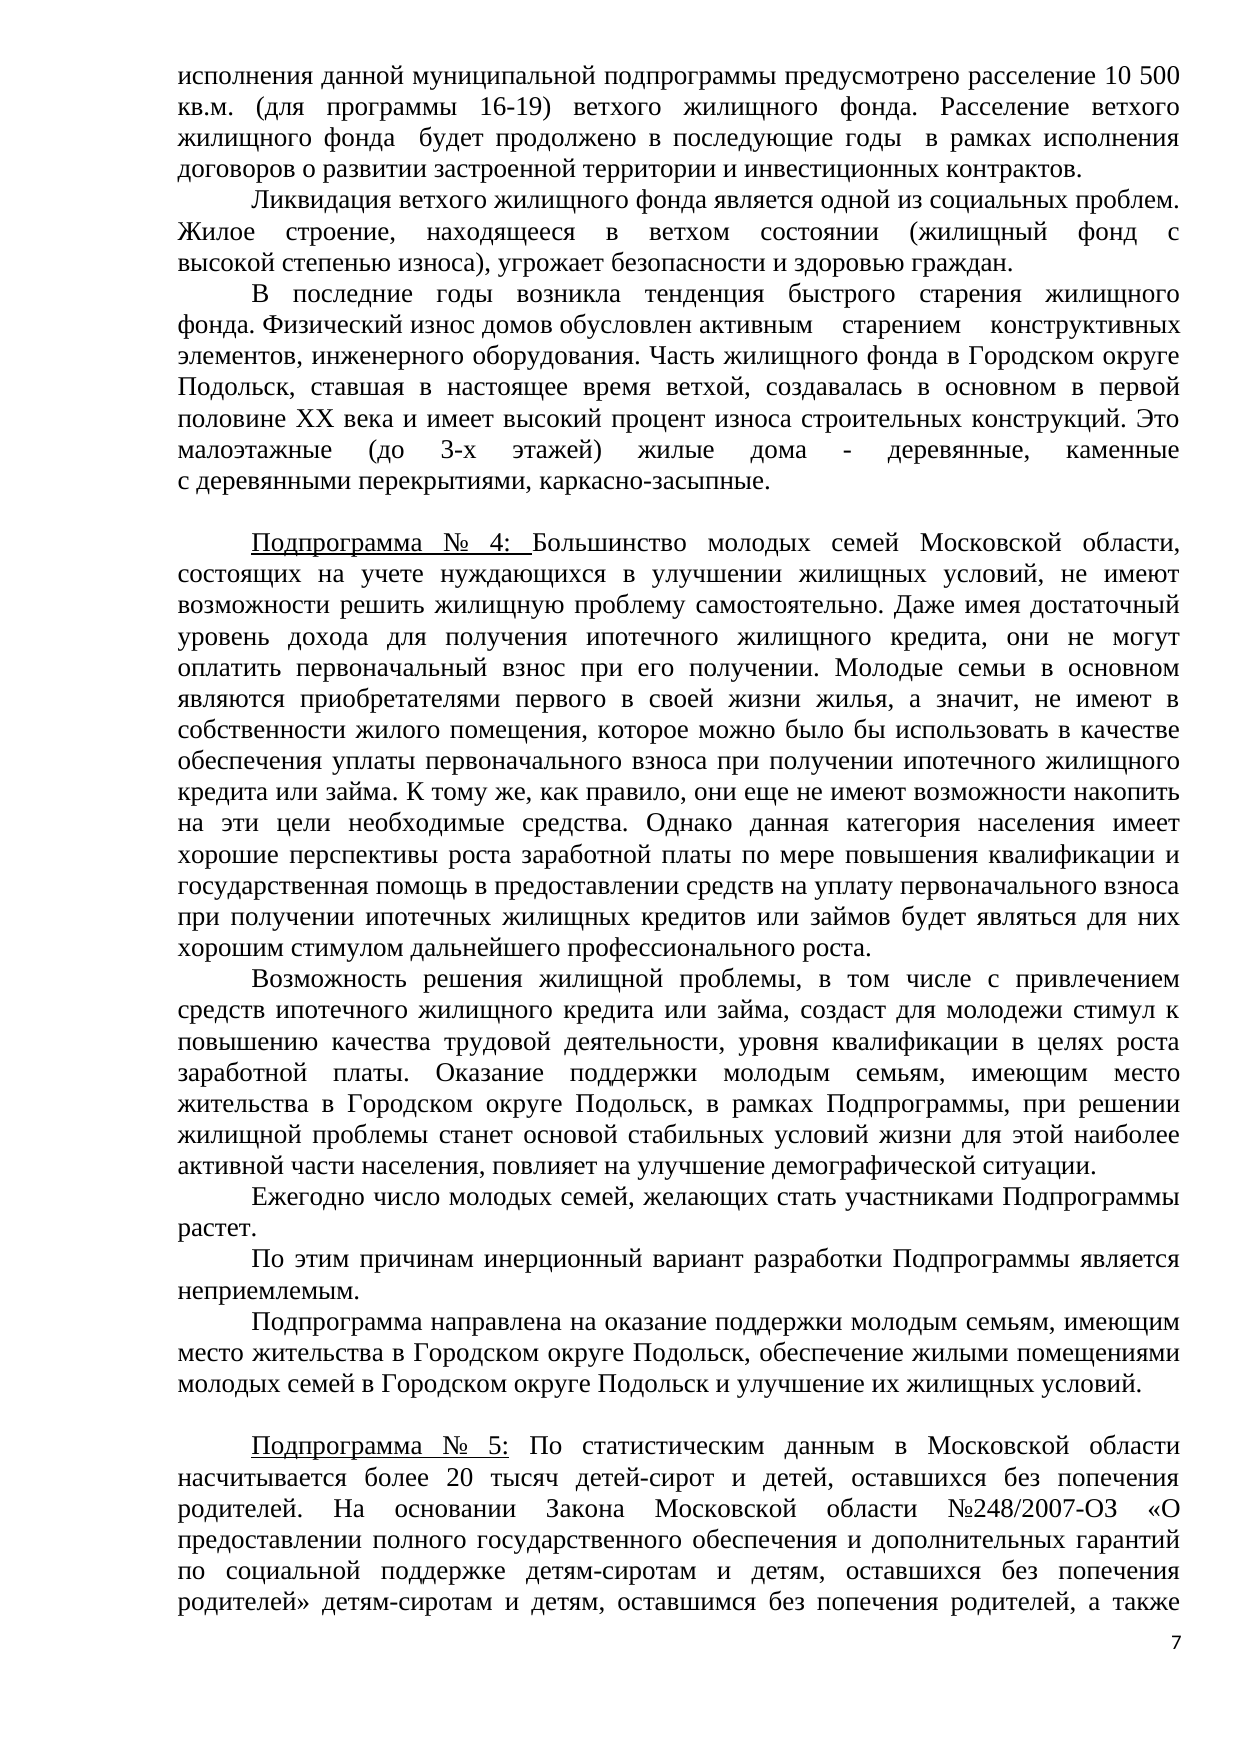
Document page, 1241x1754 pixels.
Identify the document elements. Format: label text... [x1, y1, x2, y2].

text Подпрограмма № 4: Большинство молодых семей Московской области, состоящих на учете нуждающихся в улучшении жилищных условий, не имеют возможности решить жилищную проблему самостоятельно. Даже имея достаточный уровень дохода для получения ипотечного жилищного кредита, они не могут оплатить первоначальный взнос при его получении. Молодые семьи в основном являются приобретателями первого в своей жизни жилья, а значит, не имеют в собственности жилого помещения, которое можно было бы использовать в качестве обеспечения уплаты первоначального взноса при получении ипотечного жилищного кредита или займа. К тому же, как правило, они еще не имеют возможности накопить на эти цели необходимые средства. Однако данная категория населения имеет хорошие перспективы роста заработной платы по мере повышения квалификации и государственная помощь в предоставлении средств на уплату первоначального взноса при получении ипотечных жилищных кредитов или займов будет являться для них хорошим стимулом дальнейшего профессионального роста. [177, 526, 1181, 962]
text Подпрограмма направлена на оказание поддержки молодым семьям, имеющим место жительства в Городском округе Подольск, обеспечение жилыми помещениями молодых семей в Городском округе Подольск и улучшение их жилищных условий. [177, 1305, 1181, 1398]
text В последние годы возникла тенденция быстрого старения жилищного фонда. Физический износ домов обусловлен активным старением конструктивных элементов, инженерного оборудования. Часть жилищного фонда в Городском округе Подольск, ставшая в настоящее время ветхой, создавалась в основном в первой половине ХХ века и имеет высокий процент износа строительных конструкций. Это малоэтажные (до 3-х этажей) жилые дома - деревянные, каменные с деревянными перекрытиями, каркасно-засыпные. [177, 277, 1181, 495]
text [177, 1429, 1181, 1616]
text Ежегодно число молодых семей, желающих стать участниками Подпрограммы растет. [177, 1180, 1181, 1243]
text Возможность решения жилищной проблемы, в том числе с привлечением средств ипотечного жилищного кредита или займа, создаст для молодежи стимул к повышению качества трудовой деятельности, уровня квалификации в целях роста заработной платы. Оказание поддержки молодым семьям, имеющим место жительства в Городском округе Подольск, в рамках Подпрограммы, при решении жилищной проблемы станет основой стабильных условий жизни для этой наиболее активной части населения, повлияет на улучшение демографической ситуации. [177, 962, 1181, 1180]
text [177, 59, 1181, 184]
text По этим причинам инерционный вариант разработки Подпрограммы является неприемлемым. [177, 1243, 1181, 1305]
text Ликвидация ветхого жилищного фонда является одной из социальных проблем. Жилое строение, находящееся в ветхом состоянии (жилищный фонд с высокой степенью износа), угрожает безопасности и здоровью граждан. [177, 184, 1181, 277]
